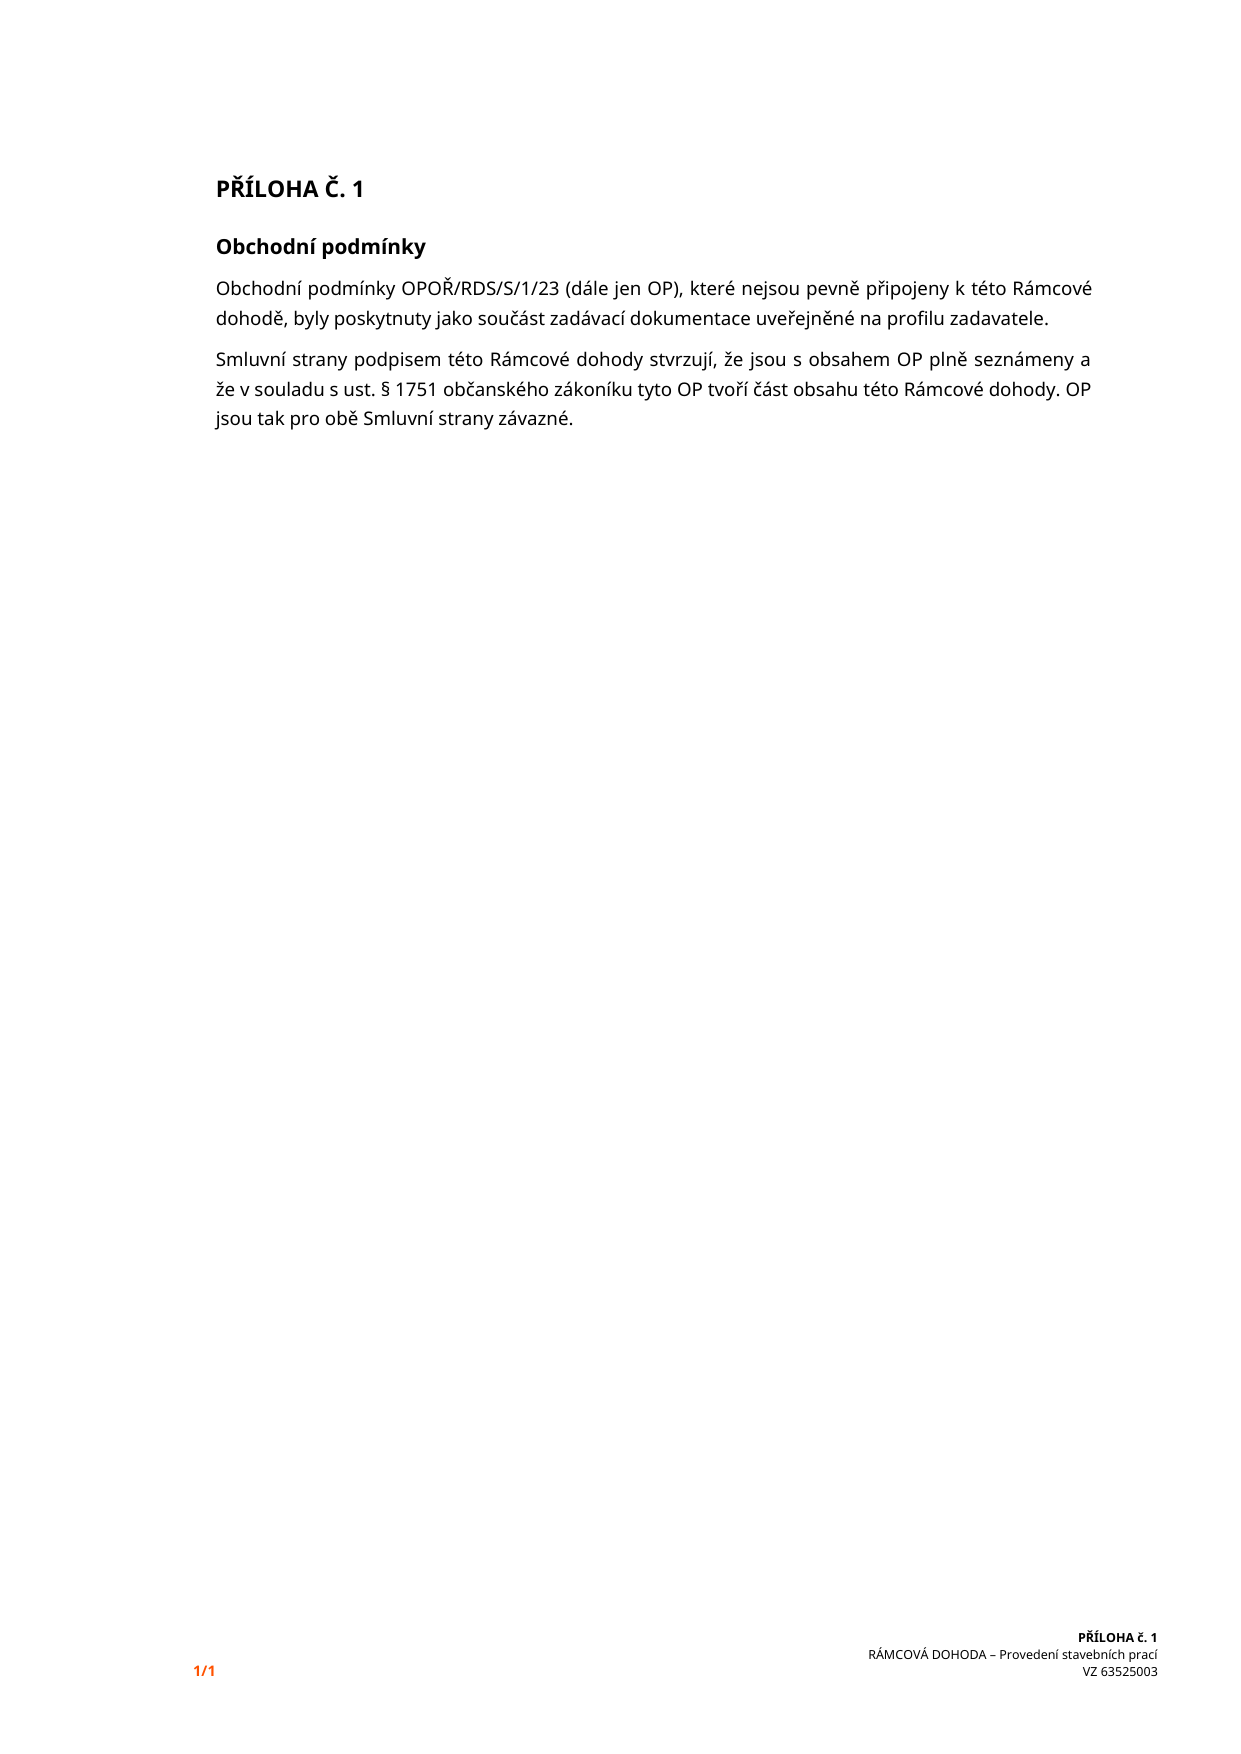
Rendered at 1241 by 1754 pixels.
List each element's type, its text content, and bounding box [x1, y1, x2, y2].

text Příloha č. 1 [216, 172, 1093, 204]
text Obchodní podmínky [216, 232, 1093, 260]
text Smluvní strany podpisem této Rámcové dohody stvrzují, že jsou s obsahem OP plně seznámeny a že v souladu s ust. § 1751 občanského zákoníku tyto OP tvoří část obsahu této Rámcové dohody. OP jsou tak pro obě Smluvní strany závazné. [216, 347, 1093, 431]
text Obchodní podmínky OPOŘ/RDS/S/1/23 (dále jen OP), které nejsou pevně připojeny k této Rámcové dohodě, byly poskytnuty jako součást zadávací dokumentace uveřejněné na profilu zadavatele. [216, 276, 1093, 330]
